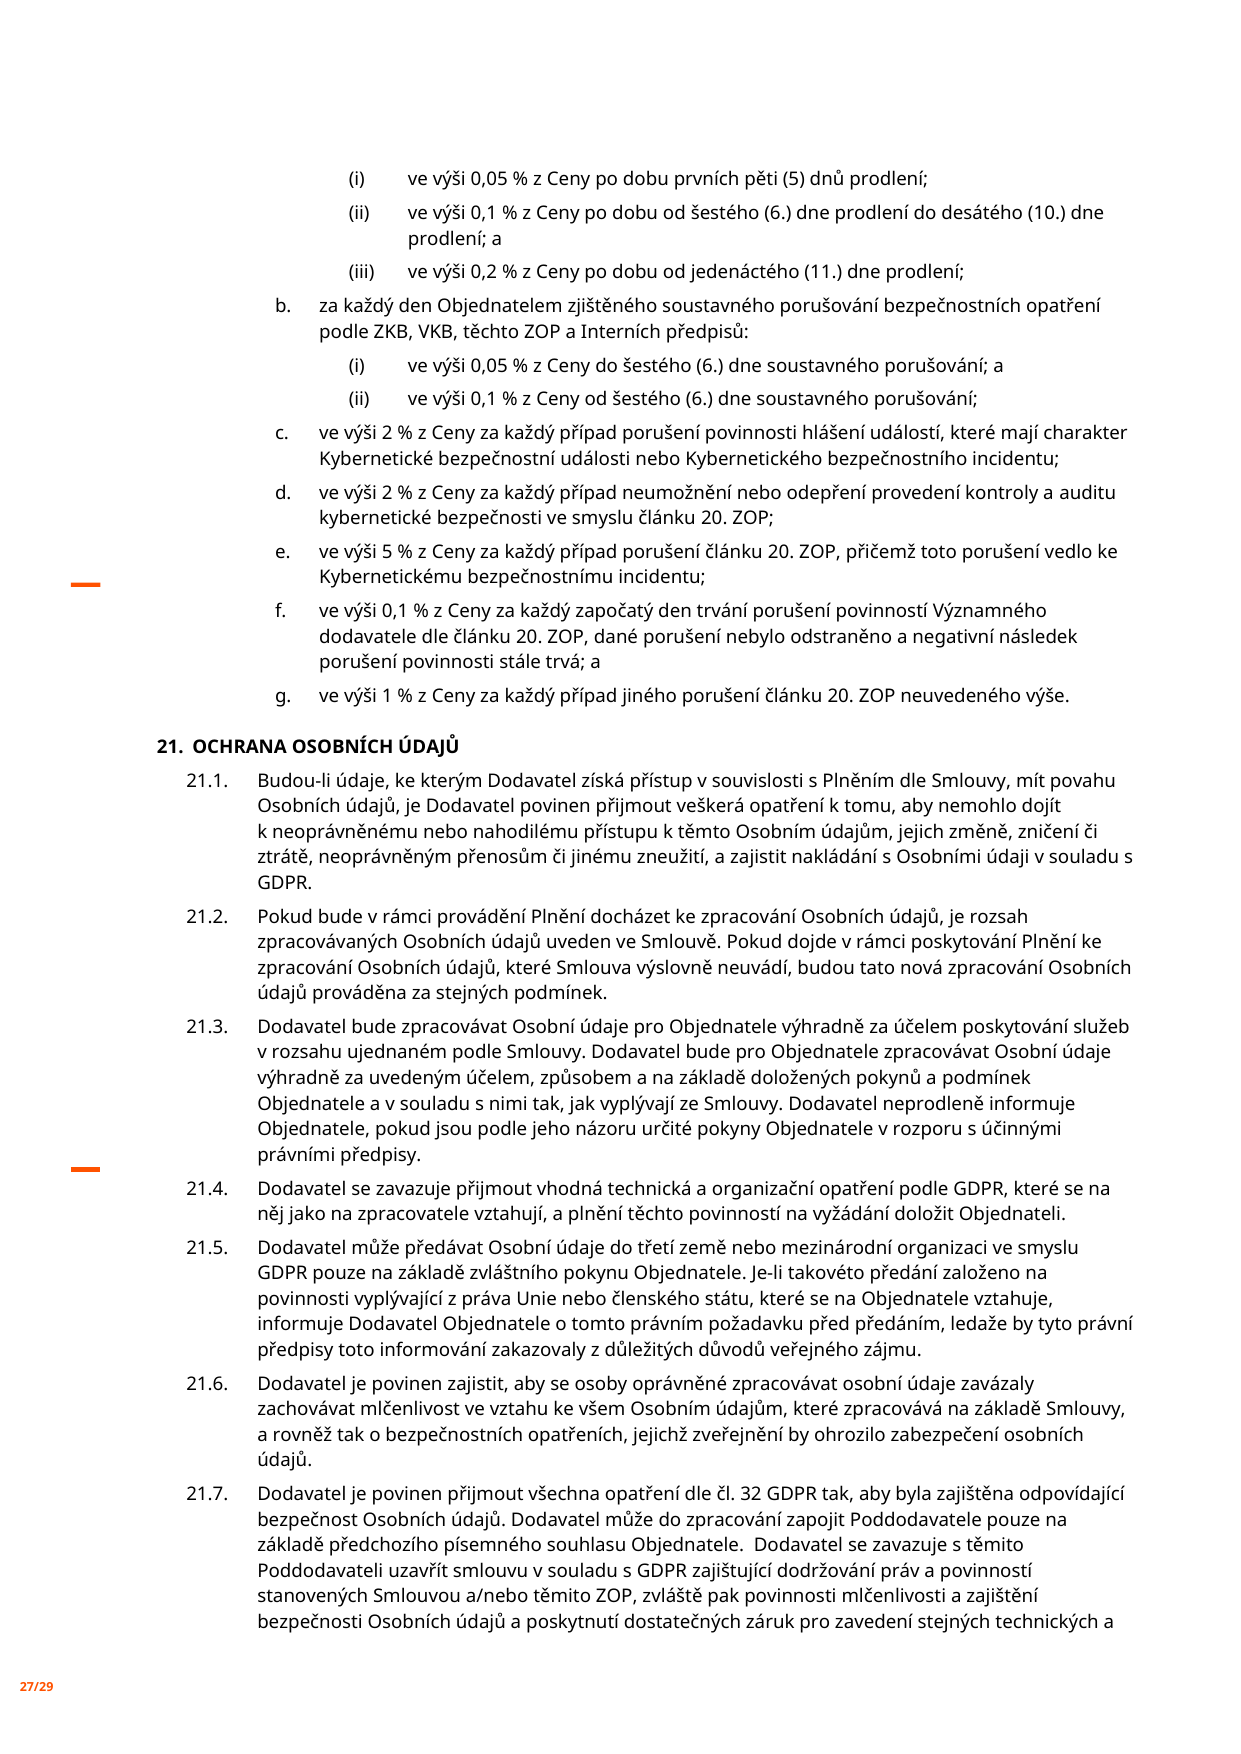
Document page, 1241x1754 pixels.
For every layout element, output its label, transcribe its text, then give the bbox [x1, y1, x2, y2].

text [186, 1481, 1134, 1634]
list ve výši 0,05 % z Ceny do šestého (6.) dne soustavného porušování; a [348, 352, 1134, 377]
text Dodavatel je povinen zajistit, aby se osoby oprávněné zpracovávat osobní údaje zavázaly zachovávat mlčenlivost ve vztahu ke všem Osobním údajům, které zpracovává na základě Smlouvy, a rovněž tak o bezpečnostních opatřeních, jejichž zveřejnění by ohrozilo zabezpečení osobních údajů. [186, 1370, 1134, 1472]
text Dodavatel se zavazuje přijmout vhodná technická a organizační opatření podle GDPR, které se na něj jako na zpracovatele vztahují, a plnění těchto povinností na vyžádání doložit Objednateli. [186, 1175, 1134, 1226]
list ve výši 0,1 % z Ceny za každý započatý den trvání porušení povinností Významného dodavatele dle článku 20. ZOP, dané porušení nebylo odstraněno a negativní následek porušení povinnosti stále trvá; a [275, 598, 1134, 674]
text Budou-li údaje, ke kterým Dodavatel získá přístup v souvislosti s Plněním dle Smlouvy, mít povahu Osobních údajů, je Dodavatel povinen přijmout veškerá opatření k tomu, aby nemohlo dojít k neoprávněnému nebo nahodilému přístupu k těmto Osobním údajům, jejich změně, zničení či ztrátě, neoprávněným přenosům či jinému zneužití, a zajistit nakládání s Osobními údaji v souladu s GDPR. [186, 767, 1134, 894]
text Pokud bude v rámci provádění Plnění docházet ke zpracování Osobních údajů, je rozsah zpracovávaných Osobních údajů uveden ve Smlouvě. Pokud dojde v rámci poskytování Plnění ke zpracování Osobních údajů, které Smlouva výslovně neuvádí, budou tato nová zpracování Osobních údajů prováděna za stejných podmínek. [186, 903, 1134, 1005]
list ve výši 0,1 % z Ceny po dobu od šestého (6.) dne prodlení do desátého (10.) dne prodlení; a [348, 199, 1134, 250]
list ve výši 0,1 % z Ceny od šestého (6.) dne soustavného porušování; [348, 386, 1134, 411]
list ve výši 2 % z Ceny za každý případ porušení povinnosti hlášení událostí, které mají charakter Kybernetické bezpečnostní události nebo Kybernetického bezpečnostního incidentu; [275, 419, 1134, 471]
text Ochrana osobních údajů [157, 733, 1134, 759]
list ve výši 0,2 % z Ceny po dobu od jedenáctého (11.) dne prodlení; [348, 259, 1134, 284]
text Dodavatel může předávat Osobní údaje do třetí země nebo mezinárodní organizaci ve smyslu GDPR pouze na základě zvláštního pokynu Objednatele. Je-li takovéto předání založeno na povinnosti vyplývající z práva Unie nebo členského státu, které se na Objednatele vztahuje, informuje Dodavatel Objednatele o tomto právním požadavku před předáním, ledaže by tyto právní předpisy toto informování zakazovaly z důležitých důvodů veřejného zájmu. [186, 1234, 1134, 1362]
list ve výši 2 % z Ceny za každý případ neumožnění nebo odepření provedení kontroly a auditu kybernetické bezpečnosti ve smyslu článku 20. ZOP; [275, 479, 1134, 530]
list ve výši 5 % z Ceny za každý případ porušení článku 20. ZOP, přičemž toto porušení vedlo ke Kybernetickému bezpečnostnímu incidentu; [275, 538, 1134, 589]
list za každý den Objednatelem zjištěného soustavného porušování bezpečnostních opatření podle ZKB, VKB, těchto ZOP a Interních předpisů: [275, 292, 1134, 343]
text Dodavatel bude zpracovávat Osobní údaje pro Objednatele výhradně za účelem poskytování služeb v rozsahu ujednaném podle Smlouvy. Dodavatel bude pro Objednatele zpracovávat Osobní údaje výhradně za uvedeným účelem, způsobem a na základě doložených pokynů a podmínek Objednatele a v souladu s nimi tak, jak vyplývají ze Smlouvy. Dodavatel neprodleně informuje Objednatele, pokud jsou podle jeho názoru určité pokyny Objednatele v rozporu s účinnými právními předpisy. [186, 1013, 1134, 1166]
list ve výši 0,05 % z Ceny po dobu prvních pěti (5) dnů prodlení; [348, 165, 1134, 191]
list ve výši 1 % z Ceny za každý případ jiného porušení článku 20. ZOP neuvedeného výše. [275, 683, 1134, 708]
